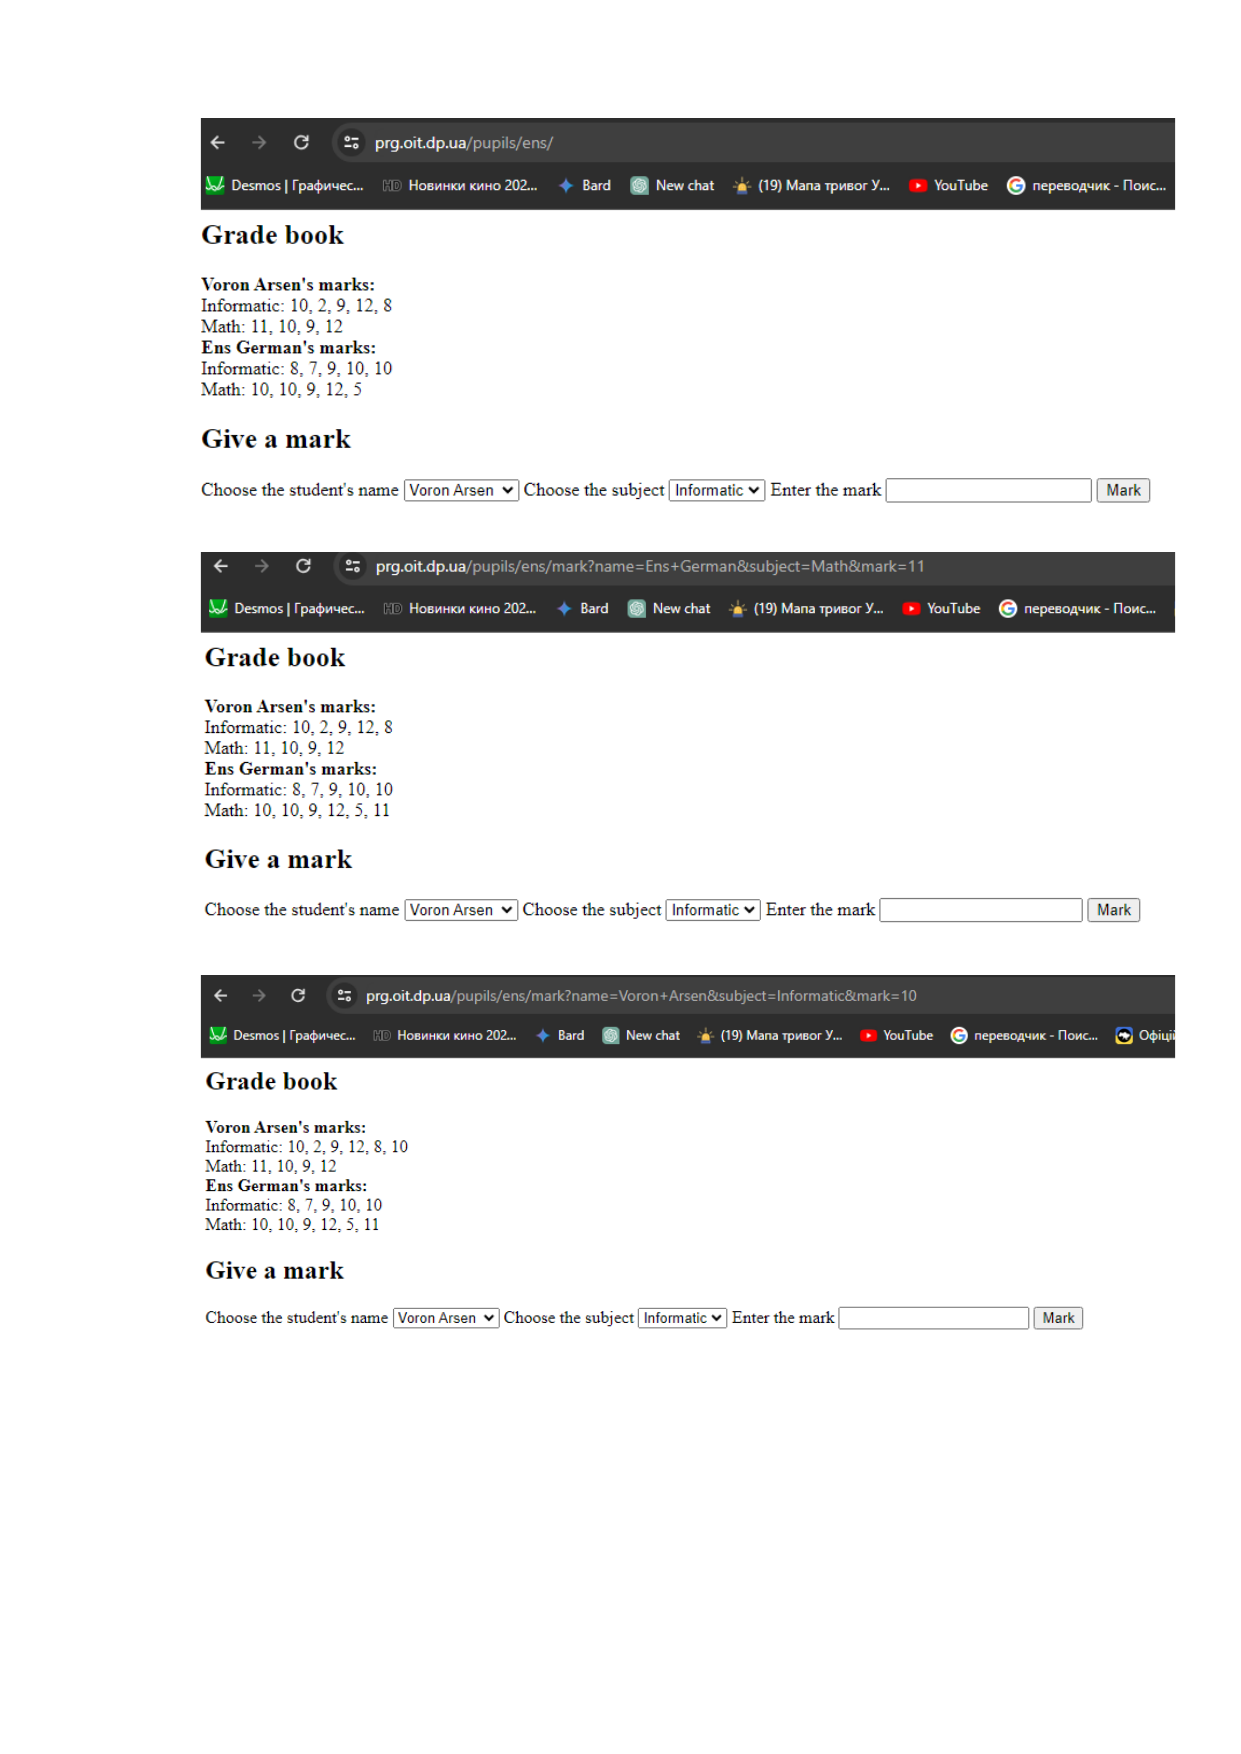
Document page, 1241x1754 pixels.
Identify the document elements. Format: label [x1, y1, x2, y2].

picture [200, 975, 1176, 1363]
picture [200, 118, 1176, 519]
picture [200, 552, 1176, 943]
